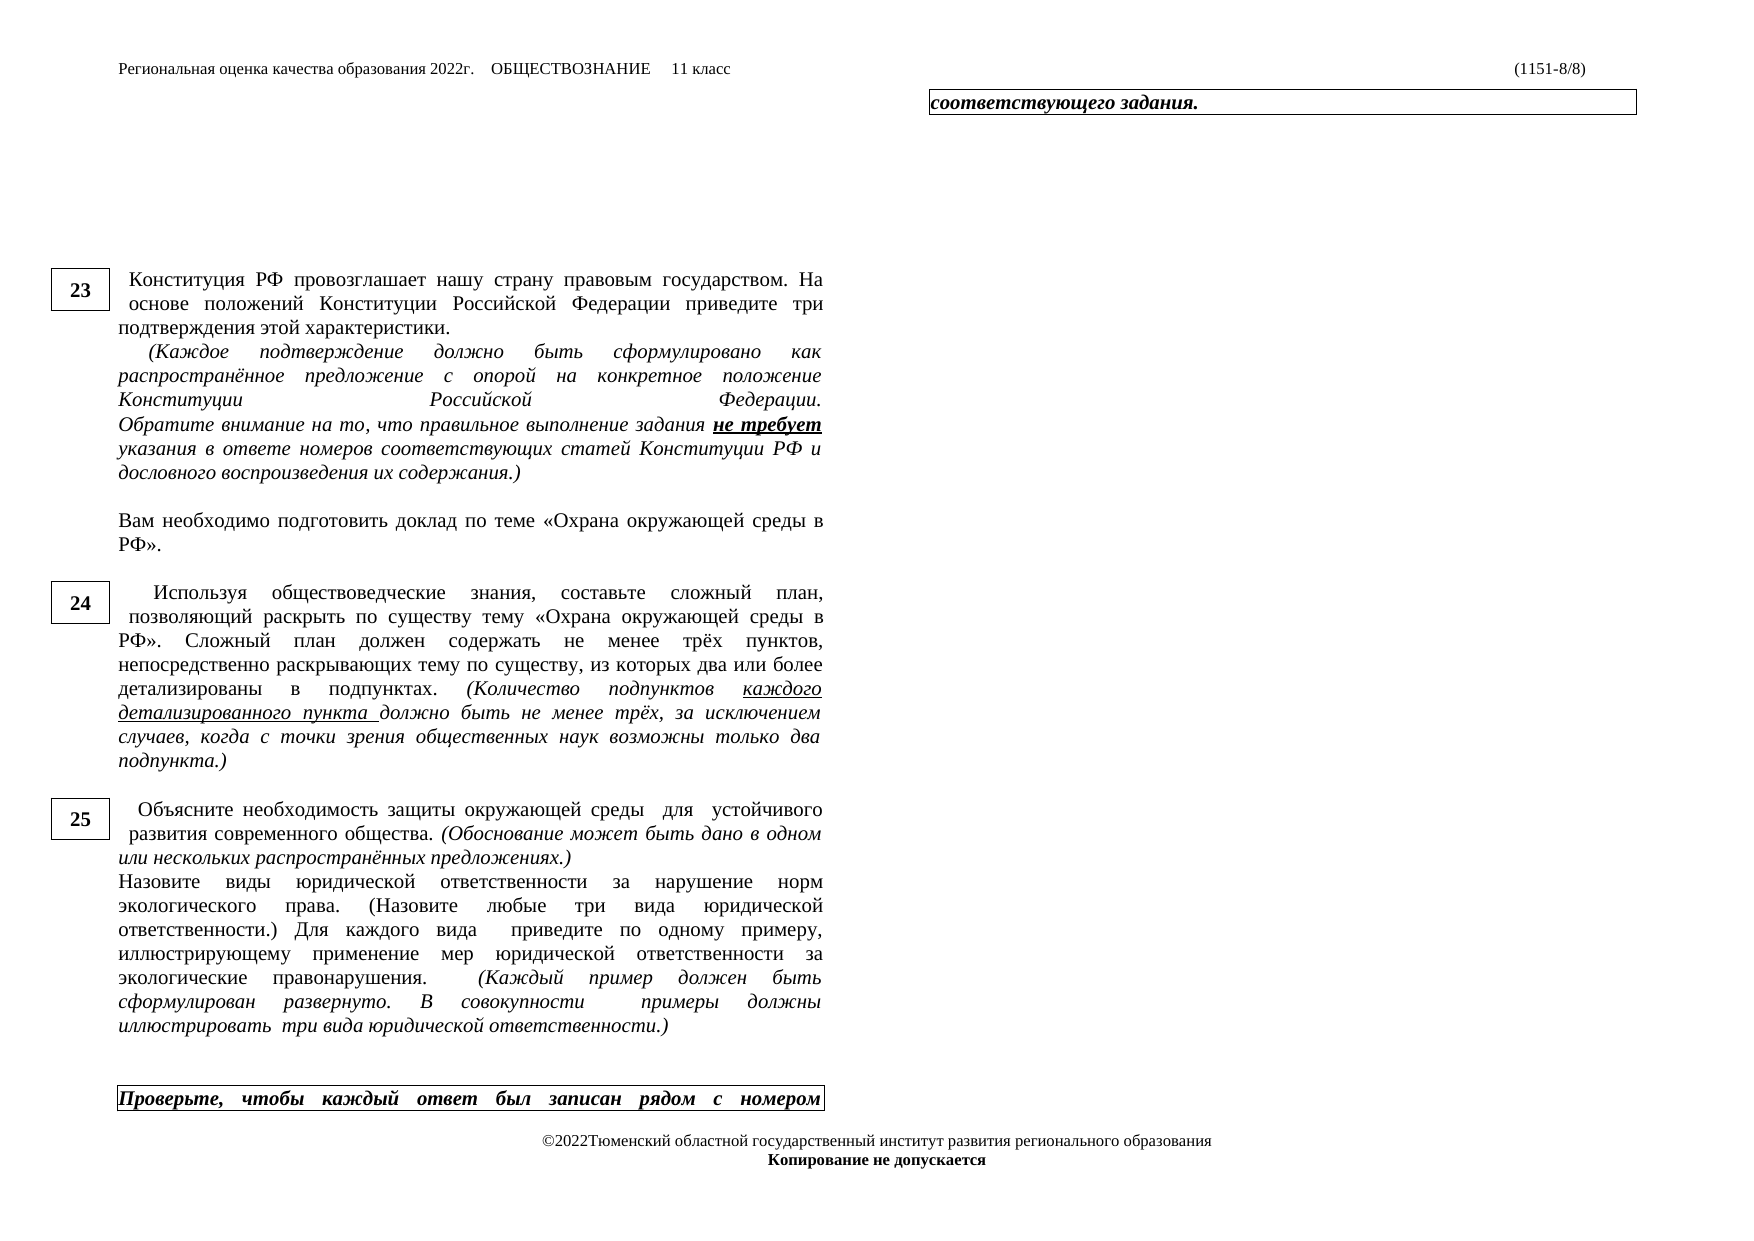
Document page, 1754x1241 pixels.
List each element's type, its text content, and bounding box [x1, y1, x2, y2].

text Проверьте, чтобы каждый ответ был записан рядом с номером соответствующего задания. [118, 1086, 824, 1110]
table_header 25 [52, 799, 109, 839]
text Конституция РФ провозглашает нашу страну правовым государством. На основе положений Конституции Российской Федерации приведите три подтверждения этой характеристики. [118, 267, 824, 339]
text Используя обществоведческие знания, составьте сложный план, позволяющий раскрыть по существу тему «Охрана окружающей среды в РФ». Сложный план должен содержать не менее трёх пунктов, непосредственно раскрывающих тему по существу, из которых два или более детализированы в подпунктах. (Количество подпунктов каждого детализированного пункта должно быть не менее трёх, за исключением случаев, когда с точки зрения общественных наук возможны только два подпункта.) [118, 580, 824, 772]
text (Каждое подтверждение должно быть сформулировано как распространённое предложение с опорой на конкретное положение Конституции Российской Федерации. Обратите внимание на то, что правильное выполнение задания не требует указания в ответе номеров соответствующих статей Конституции РФ и дословного воспроизведения их содержания.) [118, 339, 824, 484]
table_header 24 [52, 582, 109, 623]
text Вам необходимо подготовить доклад по теме «Охрана окружающей среды в РФ». [118, 508, 824, 556]
text Назовите виды юридической ответственности за нарушение норм экологического права. (Назовите любые три вида юридической ответственности.) Для каждого вида приведите по одному примеру, иллюстрирующему применение мер юридической ответственности за экологические правонарушения. (Каждый пример должен быть сформулирован развернуто. В совокупности примеры должны иллюстрировать три вида юридической ответственности.) [118, 869, 824, 1037]
table_header 23 [52, 269, 109, 310]
text Объясните необходимость защиты окружающей среды для устойчивого развития современного общества. (Обоснование может быть дано в одном или нескольких распространённых предложениях.) [118, 796, 824, 869]
text Проверьте, чтобы каждый ответ был записан рядом с номером соответствующего задания. [930, 90, 1636, 114]
